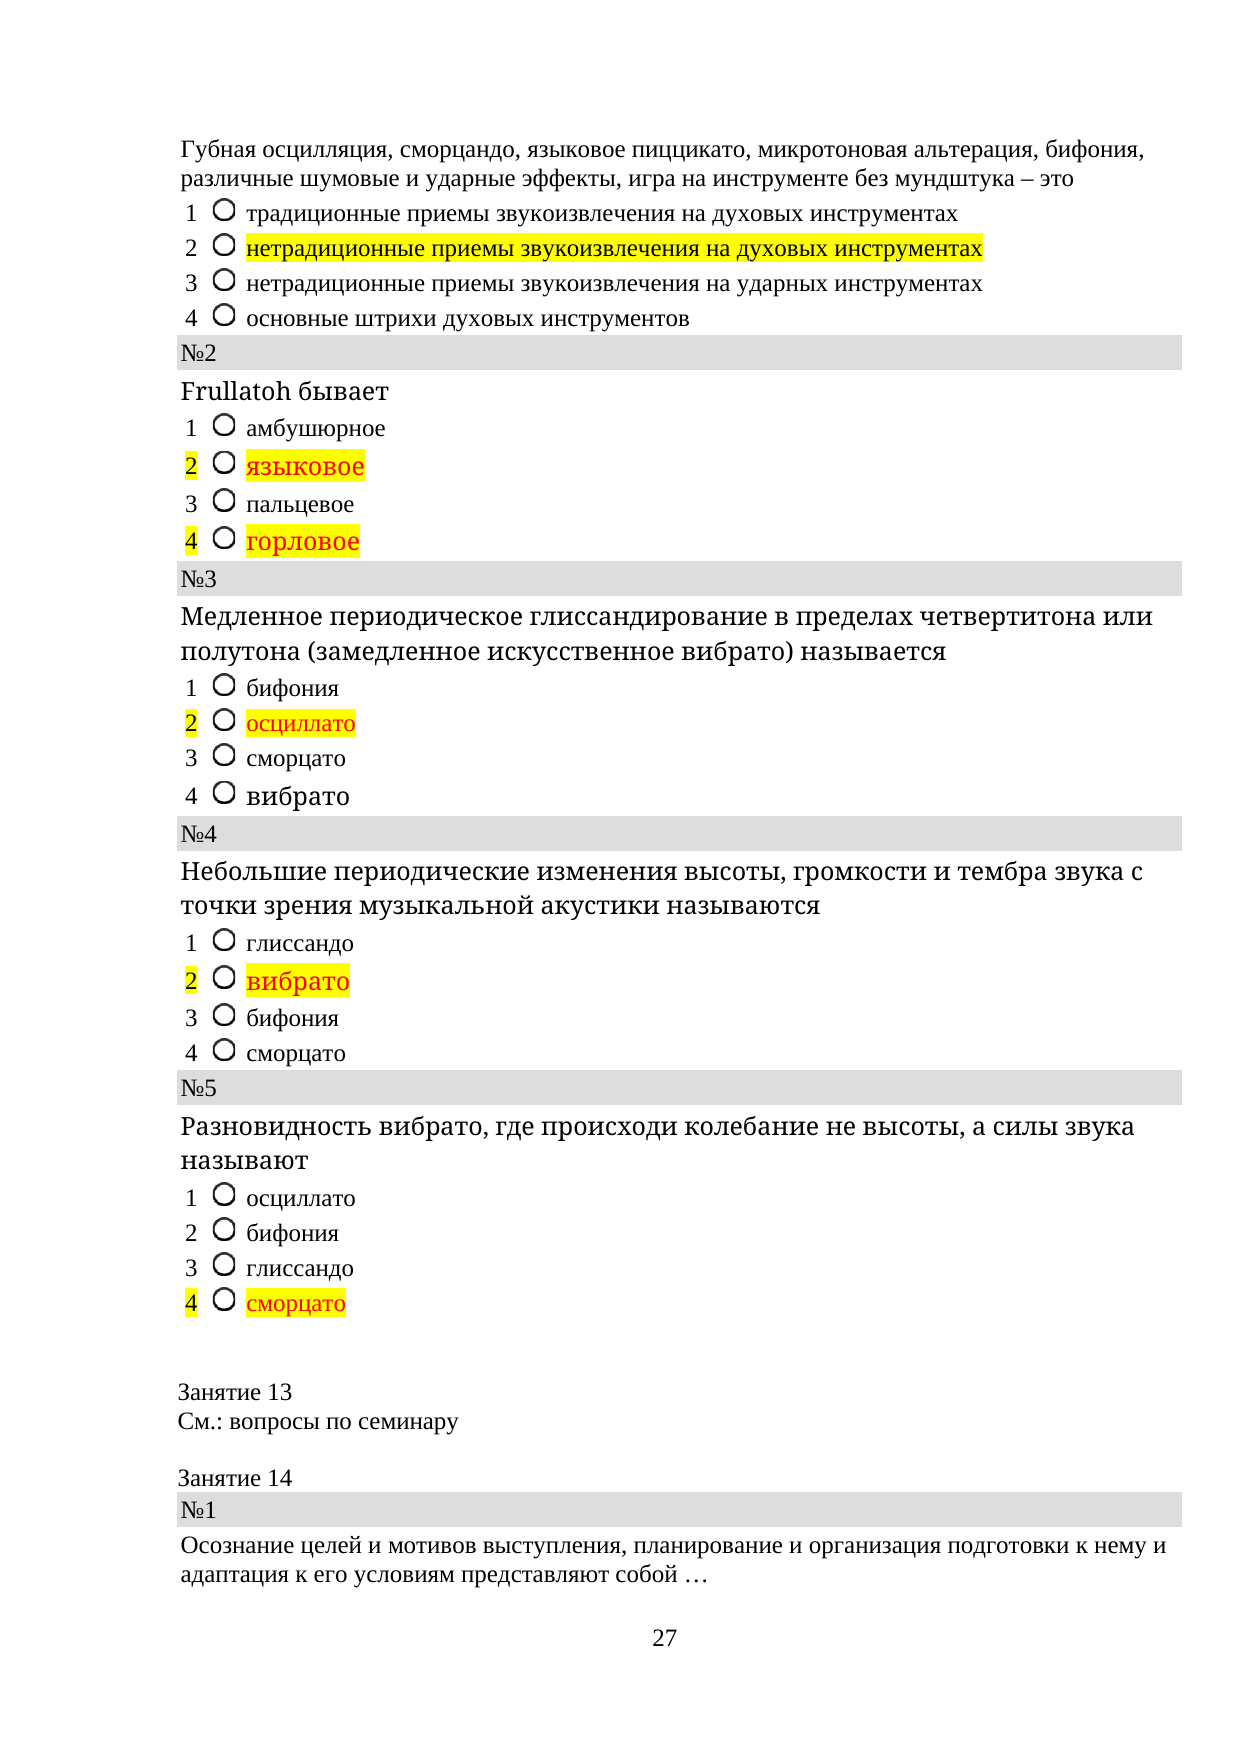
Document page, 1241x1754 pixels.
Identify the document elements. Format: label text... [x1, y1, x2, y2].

table_cell [205, 670, 243, 705]
table_cell пальцевое [243, 486, 1182, 521]
table_cell 1 [177, 195, 205, 230]
table_cell глиссандо [243, 1250, 1182, 1285]
table_cell 4 [177, 521, 205, 561]
table_cell амбушюрное [243, 410, 1182, 445]
table_cell бифония [243, 1000, 1182, 1035]
table_cell горловое [243, 521, 1182, 561]
table_cell 4 [177, 1035, 205, 1070]
table_cell языковое [243, 445, 1182, 486]
table_cell [205, 486, 243, 521]
table_cell Небольшие периодические изменения высоты, громкости и тембра звука с точки зрения музыкальной акустики называются [177, 851, 1182, 925]
table_cell [205, 1215, 243, 1250]
text Занятие 14 [177, 1463, 1152, 1492]
table_cell Frullatoh бывает [177, 370, 1182, 410]
table_cell №4 [177, 816, 1182, 851]
table_cell [205, 740, 243, 775]
table_cell Губная осцилляция, сморцандо, языковое пиццикато, микротоновая альтерация, бифония, различные шумовые и ударные эффекты, игра на инструменте без мундштука – это [177, 131, 1182, 195]
table_cell бифония [243, 670, 1182, 705]
table_cell [205, 410, 243, 445]
table_cell 1 [177, 925, 205, 960]
table_cell 2 [177, 445, 205, 486]
text Занятие 13 [177, 1377, 1152, 1406]
table_cell бифония [243, 1215, 1182, 1250]
table_cell 3 [177, 486, 205, 521]
table_cell [205, 1000, 243, 1035]
table_cell основные штрихи духовых инструментов [243, 300, 1182, 335]
table_cell 2 [177, 960, 205, 1000]
table_cell Разновидность вибрато, где происходи колебание не высоты, а силы звука называют [177, 1105, 1182, 1180]
table_cell №3 [177, 561, 1182, 596]
table_cell глиссандо [243, 925, 1182, 960]
table_cell [205, 705, 243, 740]
table_cell вибрато [243, 775, 1182, 816]
table_cell №2 [177, 335, 1182, 370]
table_cell Осознание целей и мотивов выступления, планирование и организация подготовки к нему и адаптация к его условиям представляют собой … [177, 1527, 1182, 1591]
table_cell 3 [177, 740, 205, 775]
table_cell сморцато [243, 1285, 1182, 1320]
table_cell 1 [177, 410, 205, 445]
table_cell [205, 1285, 243, 1320]
table_cell [205, 265, 243, 300]
table_cell 4 [177, 300, 205, 335]
table_cell традиционные приемы звукоизвлечения на духовых инструментах [243, 195, 1182, 230]
table_cell [205, 1035, 243, 1070]
table_cell [205, 925, 243, 960]
table_cell [205, 445, 243, 486]
table_cell нетрадиционные приемы звукоизвлечения на духовых инструментах [243, 230, 1182, 265]
table_cell [205, 521, 243, 561]
table_cell 1 [177, 1180, 205, 1215]
table_cell 4 [177, 1285, 205, 1320]
table_cell [205, 1180, 243, 1215]
table_cell вибрато [243, 960, 1182, 1000]
table_cell сморцато [243, 1035, 1182, 1070]
table_cell 1 [177, 670, 205, 705]
table_cell 3 [177, 265, 205, 300]
table_cell 3 [177, 1250, 205, 1285]
table_cell [205, 775, 243, 816]
table_cell 2 [177, 1215, 205, 1250]
table_cell [205, 300, 243, 335]
table_cell нетрадиционные приемы звукоизвлечения на ударных инструментах [243, 265, 1182, 300]
table_cell [205, 230, 243, 265]
table_cell №5 [177, 1070, 1182, 1105]
table_cell осциллато [243, 705, 1182, 740]
text См.: вопросы по семинару [177, 1406, 1152, 1435]
table_cell 2 [177, 705, 205, 740]
table_cell Медленное периодическое глиссандирование в пределах четвертитона или полутона (замедленное искусственное вибрато) называется [177, 596, 1182, 670]
table_cell [205, 960, 243, 1000]
table_cell 2 [177, 230, 205, 265]
table_header №1 [177, 1492, 1182, 1527]
table_cell [205, 195, 243, 230]
table_cell 3 [177, 1000, 205, 1035]
table_cell [205, 1250, 243, 1285]
table_cell сморцато [243, 740, 1182, 775]
table_cell 4 [177, 775, 205, 816]
table_cell осциллато [243, 1180, 1182, 1215]
